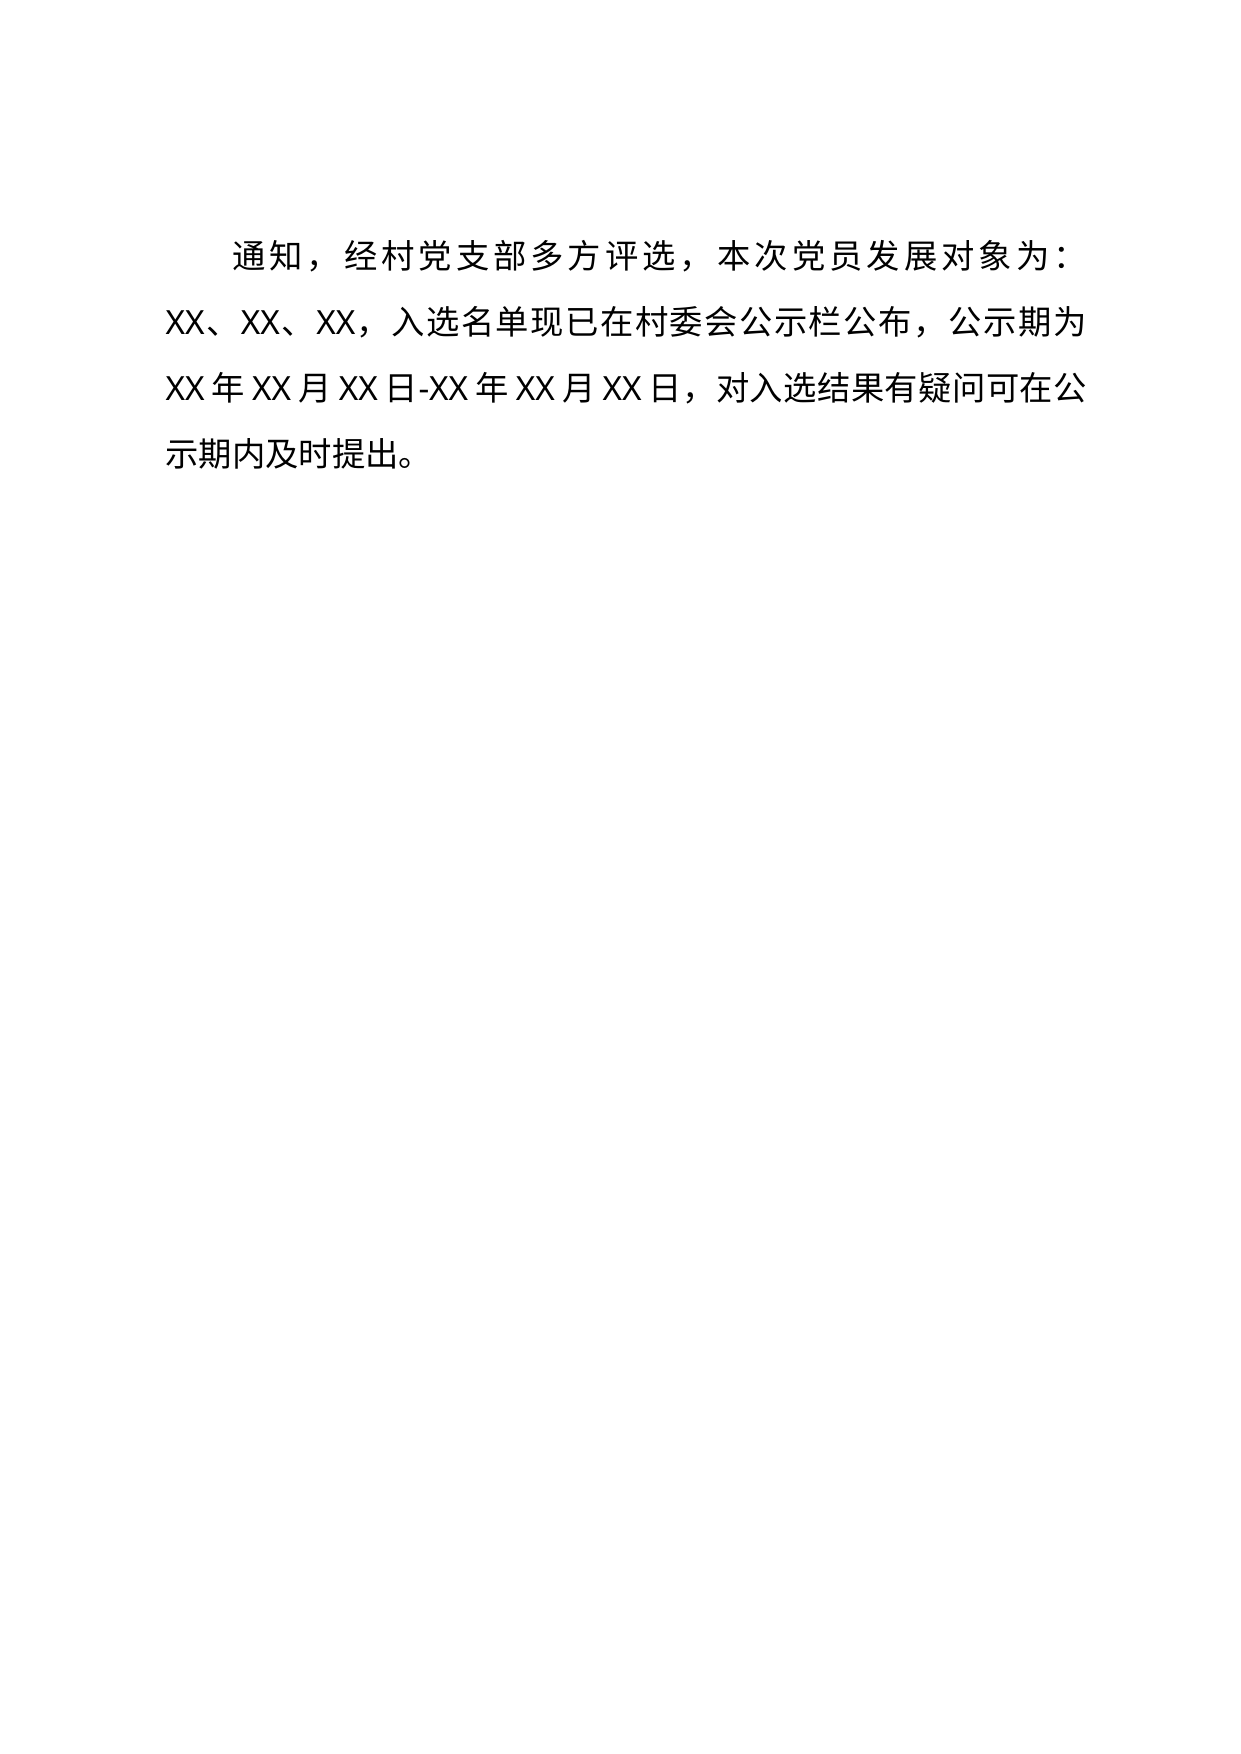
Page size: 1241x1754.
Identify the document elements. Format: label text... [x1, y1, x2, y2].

list 通知，经村党支部多方评选，本次党员发展对象为：XX、XX、XX，入选名单现已在村委会公示栏公布，公示期为XX年XX月XX日-XX年XX月XX日，对入选结果有疑问可在公示期内及时提出。 [165, 220, 1087, 485]
